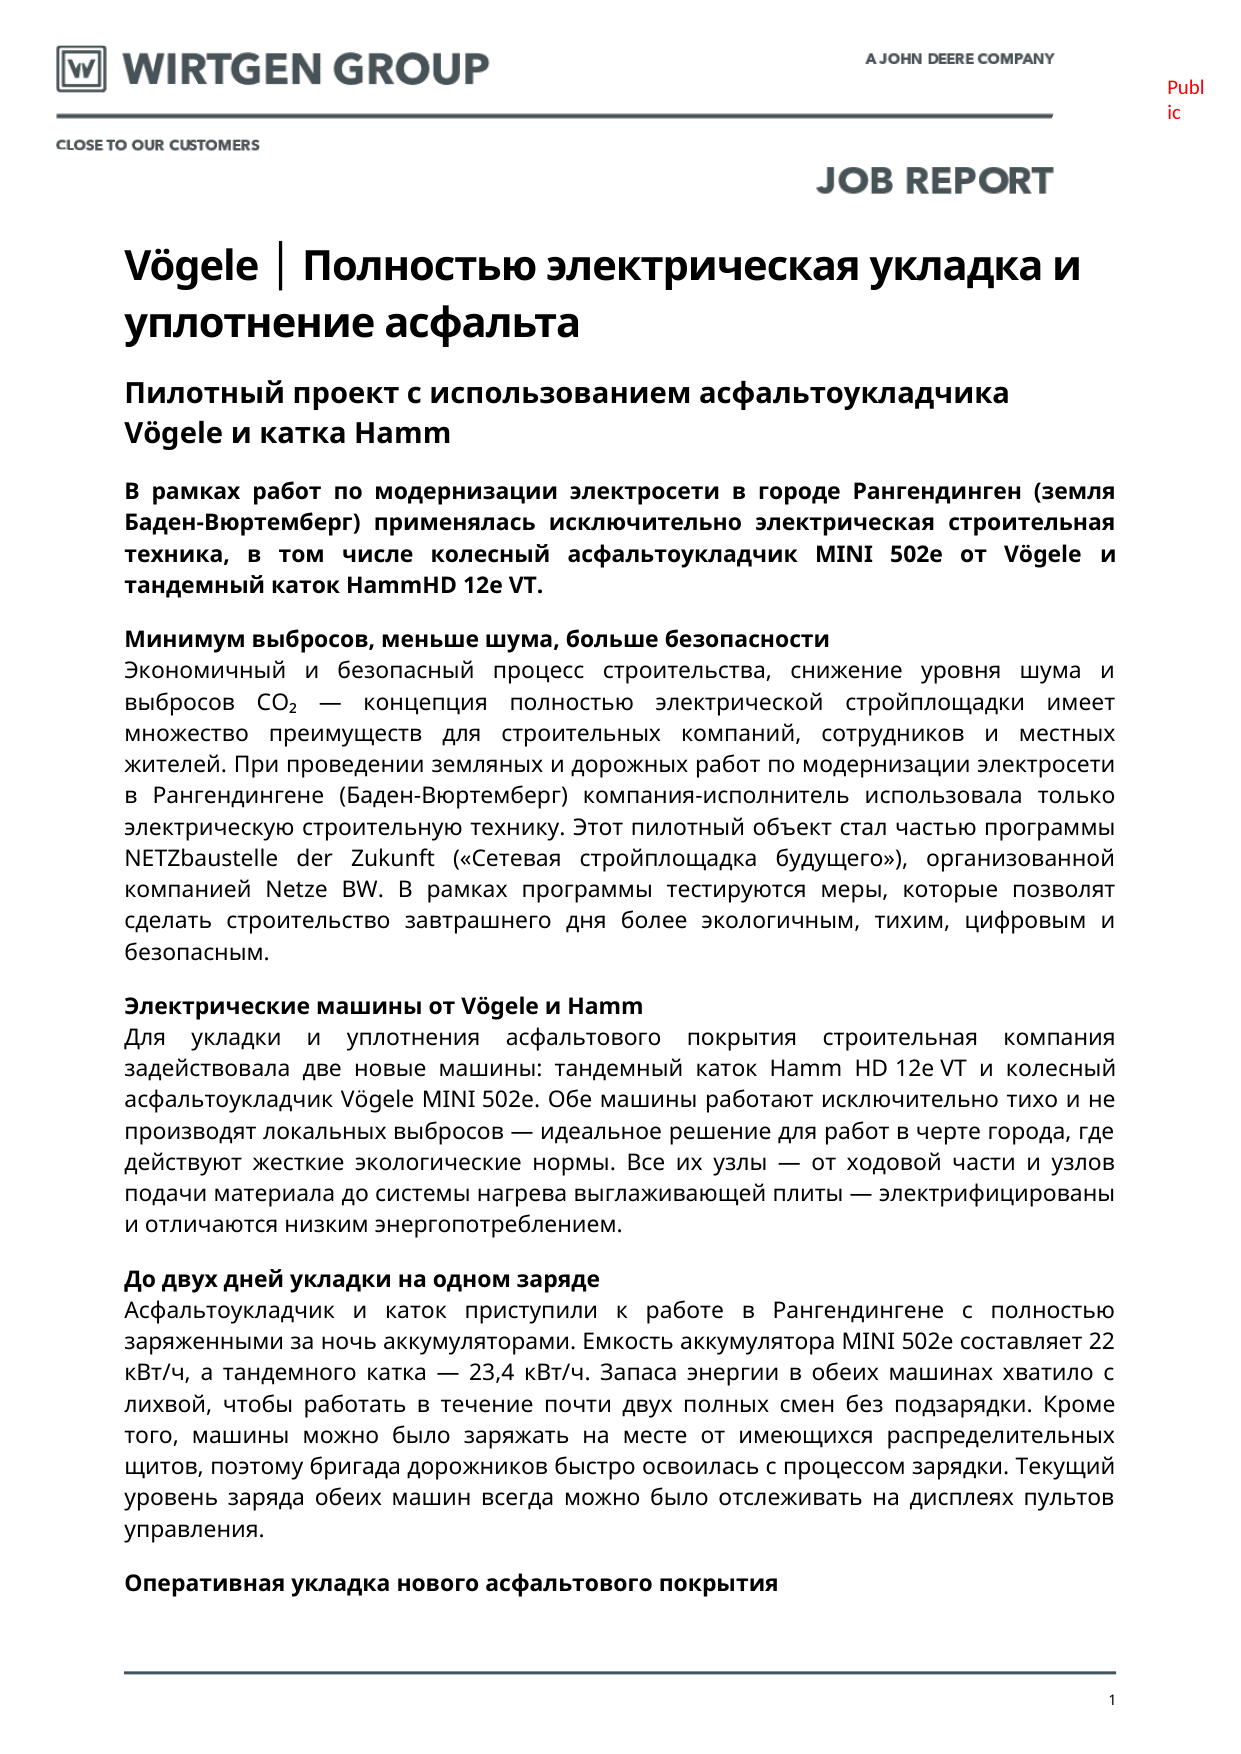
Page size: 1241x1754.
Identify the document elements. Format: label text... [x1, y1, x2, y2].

text Пилотный проект с использованием асфальтоукладчика Vögele и катка Hamm [124, 373, 1116, 452]
text В рамках работ по модернизации электросети в городе Рангендинген (земля Баден-Вюртемберг) применялась исключительно электрическая строительная техника, в том числе колесный асфальтоукладчик MINI 502e от Vögele и тандемный каток HammHD 12e VT. [124, 475, 1116, 600]
text Для укладки и уплотнения асфальтового покрытия строительная компания задействовала две новые машины: тандемный каток Hamm HD 12e VT и колесный асфальтоукладчик Vögele MINI 502e. Обе машины работают исключительно тихо и не производят локальных выбросов — идеальное решение для работ в черте города, где действуют жесткие экологические нормы. Все их узлы — от ходовой части и узлов подачи материала до системы нагрева выглаживающей плиты — электрифицированы и отличаются низким энергопотреблением. [124, 1021, 1116, 1239]
text До двух дней укладки на одном заряде [124, 1262, 1116, 1294]
picture [53, 45, 1062, 195]
text Асфальтоукладчик и каток приступили к работе в Рангендингене с полностью заряженными за ночь аккумуляторами. Емкость аккумулятора MINI 502e составляет 22 кВт/ч, а тандемного катка — 23,4 кВт/ч. Запаса энергии в обеих машинах хватило с лихвой, чтобы работать в течение почти двух полных смен без подзарядки. Кроме того, машины можно было заряжать на месте от имеющихся распределительных щитов, поэтому бригада дорожников быстро освоилась с процессом зарядки. Текущий уровень заряда обеих машин всегда можно было отслеживать на дисплеях пультов управления. [124, 1294, 1116, 1544]
text Оперативная укладка нового асфальтового покрытия [124, 1567, 1116, 1598]
text Электрические машины от Vögele и Hamm [124, 989, 1116, 1021]
text Экономичный и безопасный процесс строительства, снижение уровня шума и выбросов CO₂ — концепция полностью электрической стройплощадки имеет множество преимуществ для строительных компаний, сотрудников и местных жителей. При проведении земляных и дорожных работ по модернизации электросети в Рангендингене (Баден-Вюртемберг) компания-исполнитель использовала только электрическую строительную технику. Этот пилотный объект стал частью программы NETZbaustelle der Zukunft («Сетевая стройплощадка будущего»), организованной компанией Netze BW. В рамках программы тестируются меры, которые позволят сделать строительство завтрашнего дня более экологичным, тихим, цифровым и безопасным. [124, 654, 1116, 967]
text Vögele │ Полностью электрическая укладка и уплотнение асфальта [124, 236, 1116, 350]
text Минимум выбросов, меньше шума, больше безопасности [124, 623, 1116, 654]
